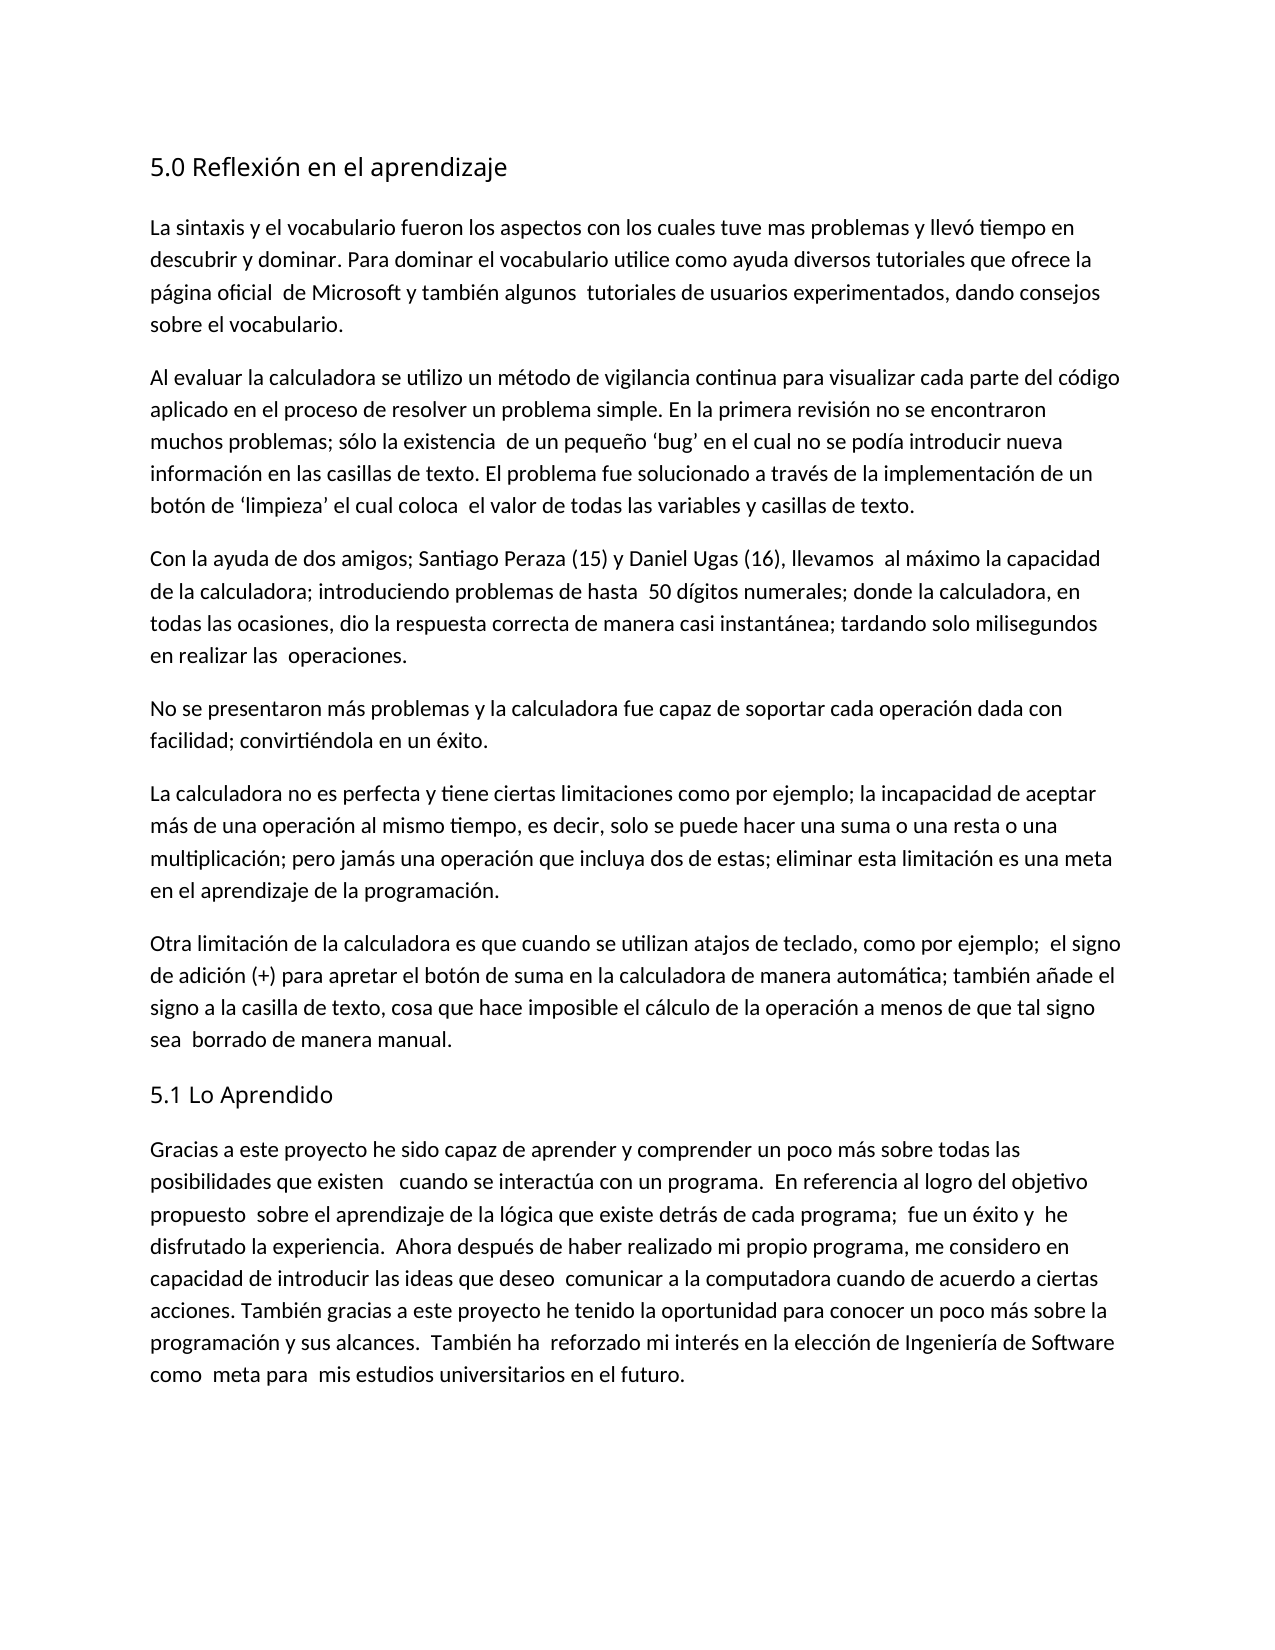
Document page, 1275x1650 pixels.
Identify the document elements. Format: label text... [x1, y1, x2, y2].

text No se presentaron más problemas y la calculadora fue capaz de soportar cada operación dada con facilidad; convirtiéndola en un éxito. [150, 694, 1125, 754]
text 5.0 Reflexión en el aprendizaje [150, 150, 1125, 184]
text Otra limitación de la calculadora es que cuando se utilizan atajos de teclado, como por ejemplo; el signo de adición (+) para apretar el botón de suma en la calculadora de manera automática; también añade el signo a la casilla de texto, cosa que hace imposible el cálculo de la operación a menos de que tal signo sea borrado de manera manual. [150, 929, 1125, 1053]
text Al evaluar la calculadora se utilizo un método de vigilancia continua para visualizar cada parte del código aplicado en el proceso de resolver un problema simple. En la primera revisión no se encontraron muchos problemas; sólo la existencia de un pequeño ‘bug’ en el cual no se podía introducir nueva información en las casillas de texto. El problema fue solucionado a través de la implementación de un botón de ‘limpieza’ el cual coloca el valor de todas las variables y casillas de texto. [150, 363, 1125, 519]
text Gracias a este proyecto he sido capaz de aprender y comprender un poco más sobre todas las posibilidades que existen cuando se interactúa con un programa. En referencia al logro del objetivo propuesto sobre el aprendizaje de la lógica que existe detrás de cada programa; fue un éxito y he disfrutado la experiencia. Ahora después de haber realizado mi propio programa, me considero en capacidad de introducir las ideas que deseo comunicar a la computadora cuando de acuerdo a ciertas acciones. También gracias a este proyecto he tenido la oportunidad para conocer un poco más sobre la programación y sus alcances. También ha reforzado mi interés en la elección de Ingeniería de Software como meta para mis estudios universitarios en el futuro. [150, 1135, 1125, 1389]
text Con la ayuda de dos amigos; Santiago Peraza (15) y Daniel Ugas (16), llevamos al máximo la capacidad de la calculadora; introduciendo problemas de hasta 50 dígitos numerales; donde la calculadora, en todas las ocasiones, dio la respuesta correcta de manera casi instantánea; tardando solo milisegundos en realizar las operaciones. [150, 544, 1125, 669]
text La sintaxis y el vocabulario fueron los aspectos con los cuales tuve mas problemas y llevó tiempo en descubrir y dominar. Para dominar el vocabulario utilice como ayuda diversos tutoriales que ofrece la página oficial de Microsoft y también algunos tutoriales de usuarios experimentados, dando consejos sobre el vocabulario. [150, 213, 1125, 338]
text La calculadora no es perfecta y tiene ciertas limitaciones como por ejemplo; la incapacidad de aceptar más de una operación al mismo tiempo, es decir, solo se puede hacer una suma o una resta o una multiplicación; pero jamás una operación que incluya dos de estas; eliminar esta limitación es una meta en el aprendizaje de la programación. [150, 779, 1125, 904]
text 5.1 Lo Aprendido [150, 1078, 1125, 1110]
